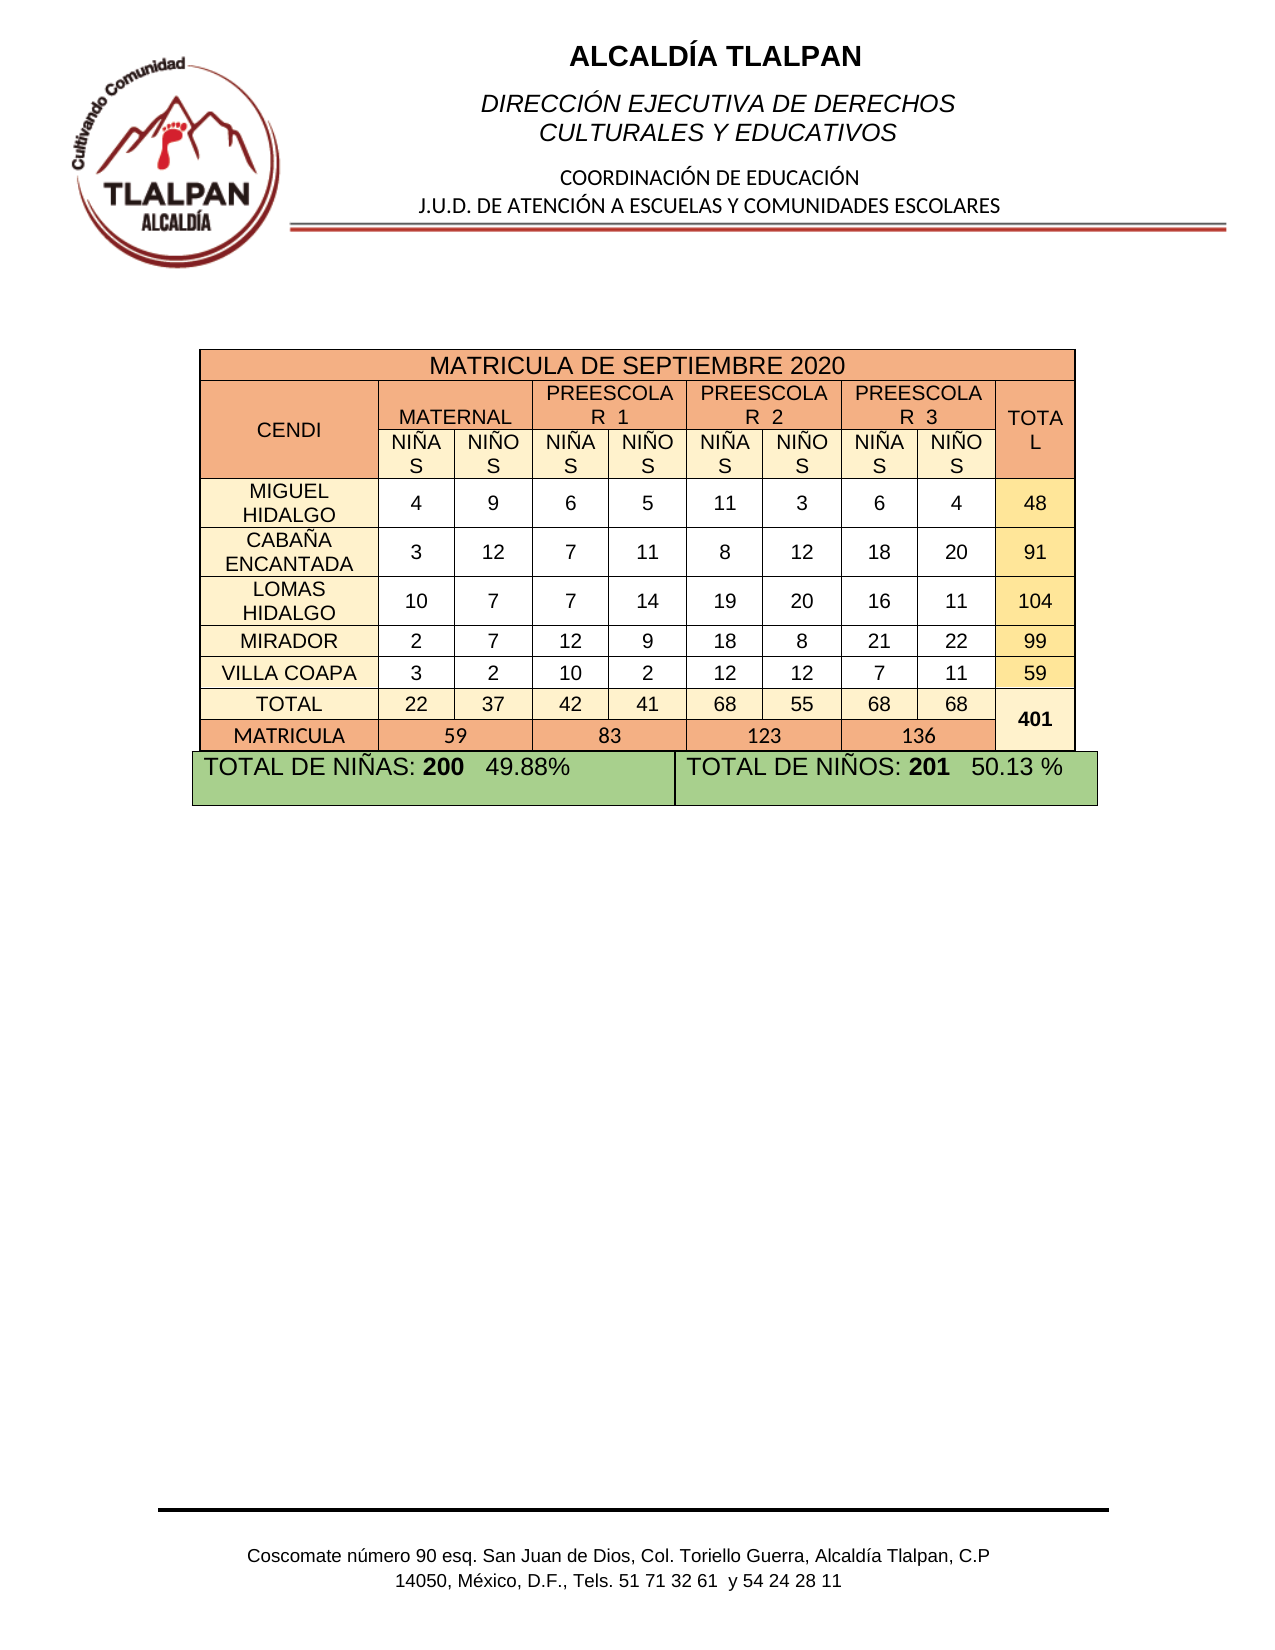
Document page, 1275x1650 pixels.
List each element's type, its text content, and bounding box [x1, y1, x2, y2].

table_cell 9 [455, 479, 532, 527]
table_cell 37 [455, 689, 532, 719]
table_cell 12 [687, 657, 762, 687]
table_cell 18 [842, 528, 917, 576]
table_cell 3 [379, 657, 454, 687]
table_cell NIÑAS [687, 430, 762, 478]
table_cell PREESCOLAR 1 [533, 381, 686, 429]
table_cell 11 [918, 577, 995, 625]
table_cell CABAÑA ENCANTADA [201, 528, 378, 576]
table_cell 104 [996, 577, 1074, 625]
table_cell PREESCOLAR 2 [687, 381, 841, 429]
table_cell NIÑOS [763, 430, 841, 478]
table_cell PREESCOLAR 3 [842, 381, 995, 429]
table_cell NIÑAS [533, 430, 608, 478]
table_cell 8 [687, 528, 762, 576]
table_cell 401 [996, 689, 1074, 750]
table_cell 21 [842, 626, 917, 656]
table_cell 18 [687, 626, 762, 656]
table_cell 91 [996, 528, 1074, 576]
table_cell 4 [379, 479, 454, 527]
table_cell 99 [996, 626, 1074, 656]
table_cell 2 [455, 657, 532, 687]
table_cell 7 [455, 577, 532, 625]
table_cell 20 [763, 577, 841, 625]
table_cell 136 [842, 720, 995, 750]
table_cell 14 [609, 577, 686, 625]
table_cell 6 [842, 479, 917, 527]
table_cell 10 [379, 577, 454, 625]
table_cell 83 [533, 720, 686, 750]
table_cell 68 [687, 689, 762, 719]
table_cell NIÑOS [455, 430, 532, 478]
table_cell 12 [533, 626, 608, 656]
table_cell 22 [379, 689, 454, 719]
table_cell 48 [996, 479, 1074, 527]
table_cell 41 [609, 689, 686, 719]
picture [47, 34, 1227, 291]
table_cell 22 [918, 626, 995, 656]
table_cell 19 [687, 577, 762, 625]
table_cell 59 [379, 720, 532, 750]
table_cell MIGUEL HIDALGO [201, 479, 378, 527]
table_cell 12 [763, 528, 841, 576]
table_cell TOTAL [201, 689, 378, 719]
table_cell 68 [918, 689, 995, 719]
table_header MATRICULA DE SEPTIEMBRE 2020 [201, 350, 1074, 380]
table_header TOTAL DE NIÑAS: 200 49.88% [193, 752, 674, 805]
table_cell NIÑAS [842, 430, 917, 478]
table_cell 11 [687, 479, 762, 527]
table_header TOTAL DE NIÑOS: 201 50.13 % [676, 752, 1097, 805]
table_cell CENDI [201, 381, 378, 478]
table_cell 8 [763, 626, 841, 656]
table_cell 3 [379, 528, 454, 576]
table_cell 12 [455, 528, 532, 576]
table_cell 5 [609, 479, 686, 527]
table_cell 7 [533, 528, 608, 576]
table_cell 10 [533, 657, 608, 687]
table_cell 6 [533, 479, 608, 527]
table_cell 3 [763, 479, 841, 527]
table_cell 2 [379, 626, 454, 656]
table_cell MATERNAL [379, 381, 532, 429]
table_cell 55 [763, 689, 841, 719]
table_cell 11 [918, 657, 995, 687]
table_cell 7 [533, 577, 608, 625]
table_cell NIÑAS [379, 430, 454, 478]
table_cell 9 [609, 626, 686, 656]
table_cell VILLA COAPA [201, 657, 378, 687]
table_cell MATRICULA [201, 720, 378, 750]
table_cell 42 [533, 689, 608, 719]
table_cell 68 [842, 689, 917, 719]
table_cell 12 [763, 657, 841, 687]
table_cell 59 [996, 657, 1074, 687]
table_cell LOMAS HIDALGO [201, 577, 378, 625]
table_cell NIÑOS [918, 430, 995, 478]
table_cell 16 [842, 577, 917, 625]
table_cell 2 [609, 657, 686, 687]
table_cell 4 [918, 479, 995, 527]
table_cell 123 [687, 720, 841, 750]
table_cell 7 [455, 626, 532, 656]
table_cell 11 [609, 528, 686, 576]
table_cell TOTAL [996, 381, 1074, 478]
table_cell 20 [918, 528, 995, 576]
table_cell 7 [842, 657, 917, 687]
table_cell MIRADOR [201, 626, 378, 656]
table_cell NIÑOS [609, 430, 686, 478]
